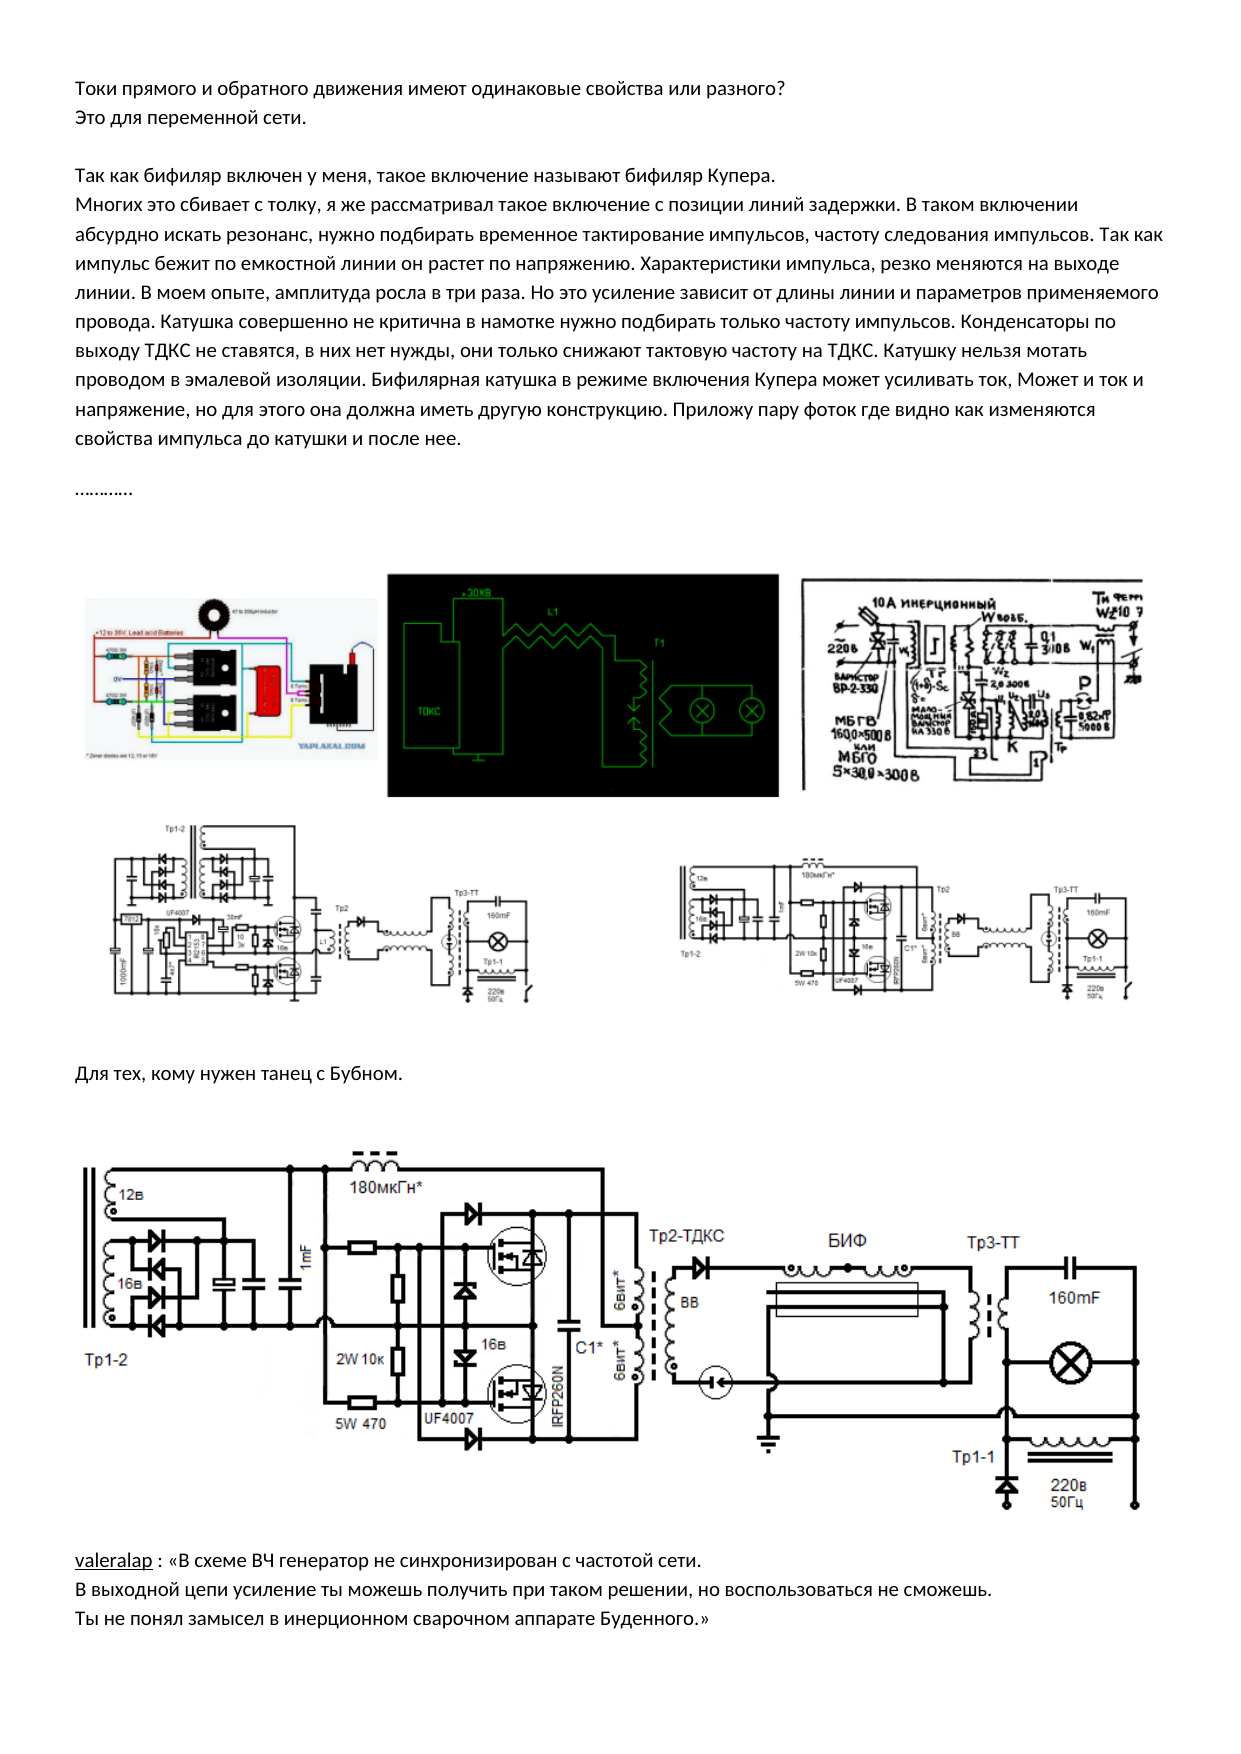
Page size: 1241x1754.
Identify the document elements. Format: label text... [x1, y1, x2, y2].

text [75, 75, 1165, 450]
text valeralap : «В схеме ВЧ генератор не синхронизирован с частотой сети. В выходной цепи усиление ты можешь получить при таком решении, но воспользоваться не сможешь. Ты не понял замысел в инерционном сварочном аппарате Буденного.» [75, 1547, 1165, 1631]
picture [75, 557, 1166, 1036]
picture [75, 1143, 1170, 1523]
text Для тех, кому нужен танец с Бубном. [75, 1060, 1165, 1118]
text ………… [75, 475, 1165, 533]
